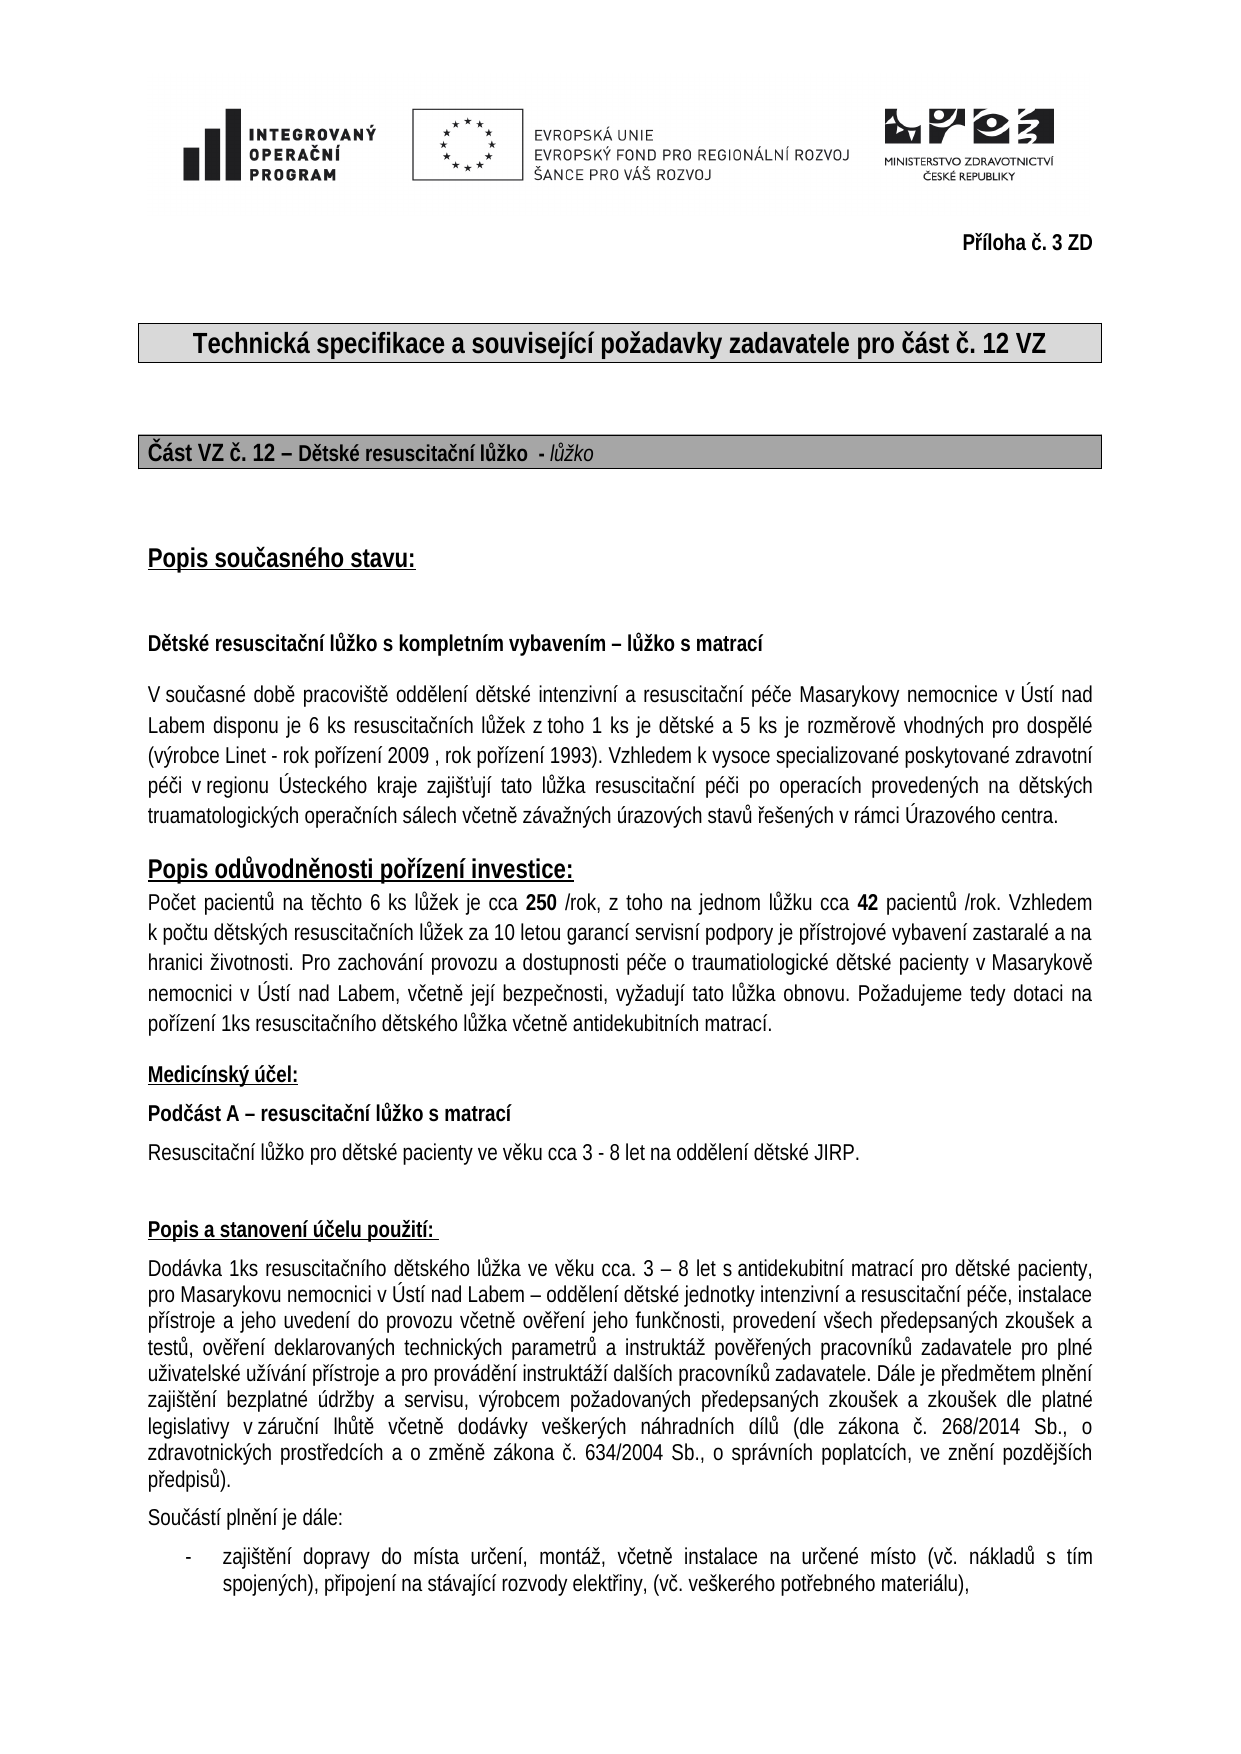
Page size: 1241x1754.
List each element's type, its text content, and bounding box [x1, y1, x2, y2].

subtitle Popis odůvodněnosti pořízení investice: [148, 853, 1093, 884]
text Dětské resuscitační lůžko s kompletním vybavením – lůžko s matrací [148, 630, 1093, 657]
text Medicínský účel: [148, 1061, 1093, 1087]
text Příloha č. 3 ZD [148, 228, 1093, 255]
list zajištění dopravy do místa určení, montáž, včetně instalace na určené místo (vč. nákladů s tím spojených), připojení na stávající rozvody elektřiny, (vč. veškerého potřebného materiálu), [185, 1543, 1093, 1596]
text Podčást A – resuscitační lůžko s matrací [148, 1099, 1093, 1126]
text Popis a stanovení účelu použití: [148, 1216, 1093, 1242]
text Technická specifikace a související požadavky zadavatele pro část č. 12 VZ [139, 324, 1101, 362]
text Počet pacientů na těchto 6 ks lůžek je cca 250 /rok, z toho na jednom lůžku cca 42 pacientů /rok. Vzhledem k počtu dětských resuscitačních lůžek za 10 letou garancí servisní podpory je přístrojové vybavení zastaralé a na hranici životnosti. Pro zachování provozu a dostupnosti péče o traumatiologické dětské pacienty v Masarykově nemocnici v Ústí nad Labem, včetně její bezpečnosti, vyžadují tato lůžka obnovu. Požadujeme tedy dotaci na pořízení 1ks resuscitačního dětského lůžka včetně antidekubitních matrací. [148, 889, 1093, 1036]
text Resuscitační lůžko pro dětské pacienty ve věku cca 3 - 8 let na oddělení dětské JIRP. [148, 1138, 1093, 1165]
picture [147, 73, 1090, 216]
text Dodávka 1ks resuscitačního dětského lůžka ve věku cca. 3 – 8 let s antidekubitní matrací pro dětské pacienty, pro Masarykovu nemocnici v Ústí nad Labem – oddělení dětské jednotky intenzivní a resuscitační péče, instalace přístroje a jeho uvedení do provozu včetně ověření jeho funkčnosti, provedení všech předepsaných zkoušek a testů, ověření deklarovaných technických parametrů a instruktáž pověřených pracovníků zadavatele pro plné uživatelské užívání přístroje a pro provádění instruktáží dalších pracovníků zadavatele. Dále je předmětem plnění zajištění bezplatné údržby a servisu, výrobcem požadovaných předepsaných zkoušek a zkoušek dle platné legislativy v záruční lhůtě včetně dodávky veškerých náhradních dílů (dle zákona č. 268/2014 Sb., o zdravotnických prostředcích a o změně zákona č. 634/2004 Sb., o správních poplatcích, ve znění pozdějších předpisů). [148, 1255, 1093, 1492]
subtitle Popis současného stavu: [148, 542, 1093, 573]
text Součástí plnění je dále: [148, 1504, 1093, 1531]
text V současné době pracoviště oddělení dětské intenzivní a resuscitační péče Masarykovy nemocnice v Ústí nad Labem disponu je 6 ks resuscitačních lůžek z toho 1 ks je dětské a 5 ks je rozměrově vhodných pro dospělé (výrobce Linet - rok pořízení 2009 , rok pořízení 1993). Vzhledem k vysoce specializované poskytované zdravotní péči v regionu Ústeckého kraje zajišťují tato lůžka resuscitační péči po operacích provedených na dětských truamatologických operačních sálech včetně závažných úrazových stavů řešených v rámci Úrazového centra. [148, 681, 1093, 828]
text Část VZ č. 12 – Dětské resuscitační lůžko - lůžko [139, 436, 1101, 468]
